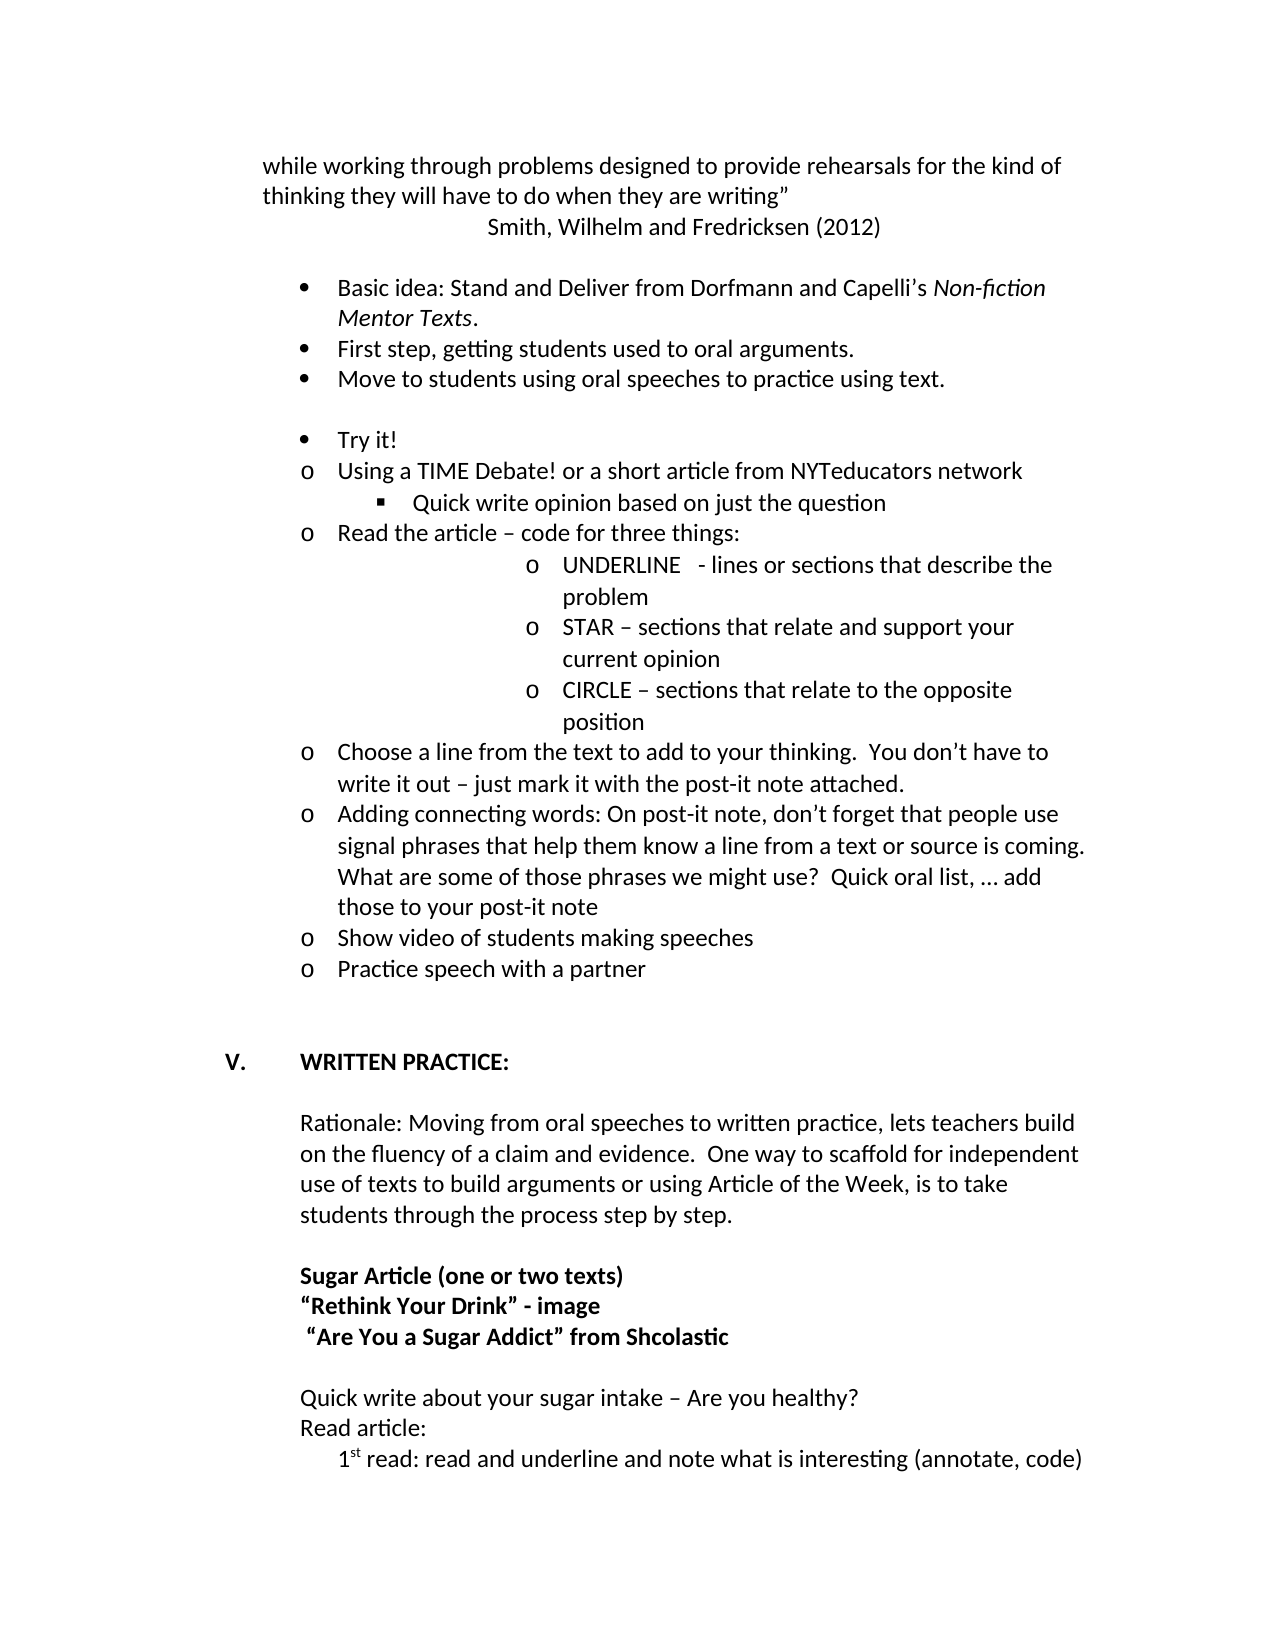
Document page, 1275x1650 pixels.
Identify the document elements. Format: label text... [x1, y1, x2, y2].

list Using a TIME Debate! or a short article from NYTeducators network [300, 455, 1087, 487]
text Rationale: Moving from oral speeches to written practice, lets teachers build on the fluency of a claim and evidence. One way to scaffold for independent use of texts to build arguments or using Article of the Week, is to take students through the process step by step. [300, 1107, 1087, 1229]
list Sugar Article (one or two texts) [300, 1260, 1087, 1291]
list “Rethink Your Drink” - image [300, 1291, 1087, 1321]
list Quick write opinion based on just the question [375, 487, 1087, 517]
list Choose a line from the text to add to your thinking. You don’t have to write it out – just mark it with the post-it note attached. [300, 736, 1087, 798]
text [262, 150, 1087, 211]
list Practice speech with a partner [300, 953, 1087, 985]
list Read the article – code for three things: [300, 517, 1087, 549]
list UNDERLINE - lines or sections that describe the problem [525, 549, 1087, 612]
text Smith, Wilhelm and Fredricksen (2012) [487, 211, 1087, 242]
list First step, getting students used to oral arguments. [300, 333, 1087, 364]
list “Are You a Sugar Addict” from Shcolastic [300, 1321, 1087, 1352]
list Move to students using oral speeches to practice using text. [300, 364, 1087, 394]
list Show video of students making speeches [300, 922, 1087, 953]
text Quick write about your sugar intake – Are you healthy? [300, 1382, 1087, 1413]
list Adding connecting words: On post-it note, don’t forget that people use signal phrases that help them know a line from a text or source is coming. What are some of those phrases we might use? Quick oral list, … add those to your post-it note [300, 798, 1087, 922]
text 1st read: read and underline and note what is interesting (annotate, code) [300, 1443, 1087, 1474]
list STAR – sections that relate and support your current opinion [525, 612, 1087, 674]
list WRITTEN PRACTICE: [225, 1046, 1087, 1077]
list Try it! [300, 425, 1087, 455]
list CIRCLE – sections that relate to the opposite position [525, 674, 1087, 736]
text Read article: [300, 1413, 1087, 1443]
list Basic idea: Stand and Deliver from Dorfmann and Capelli’s Non-fiction Mentor Texts. [300, 272, 1087, 333]
